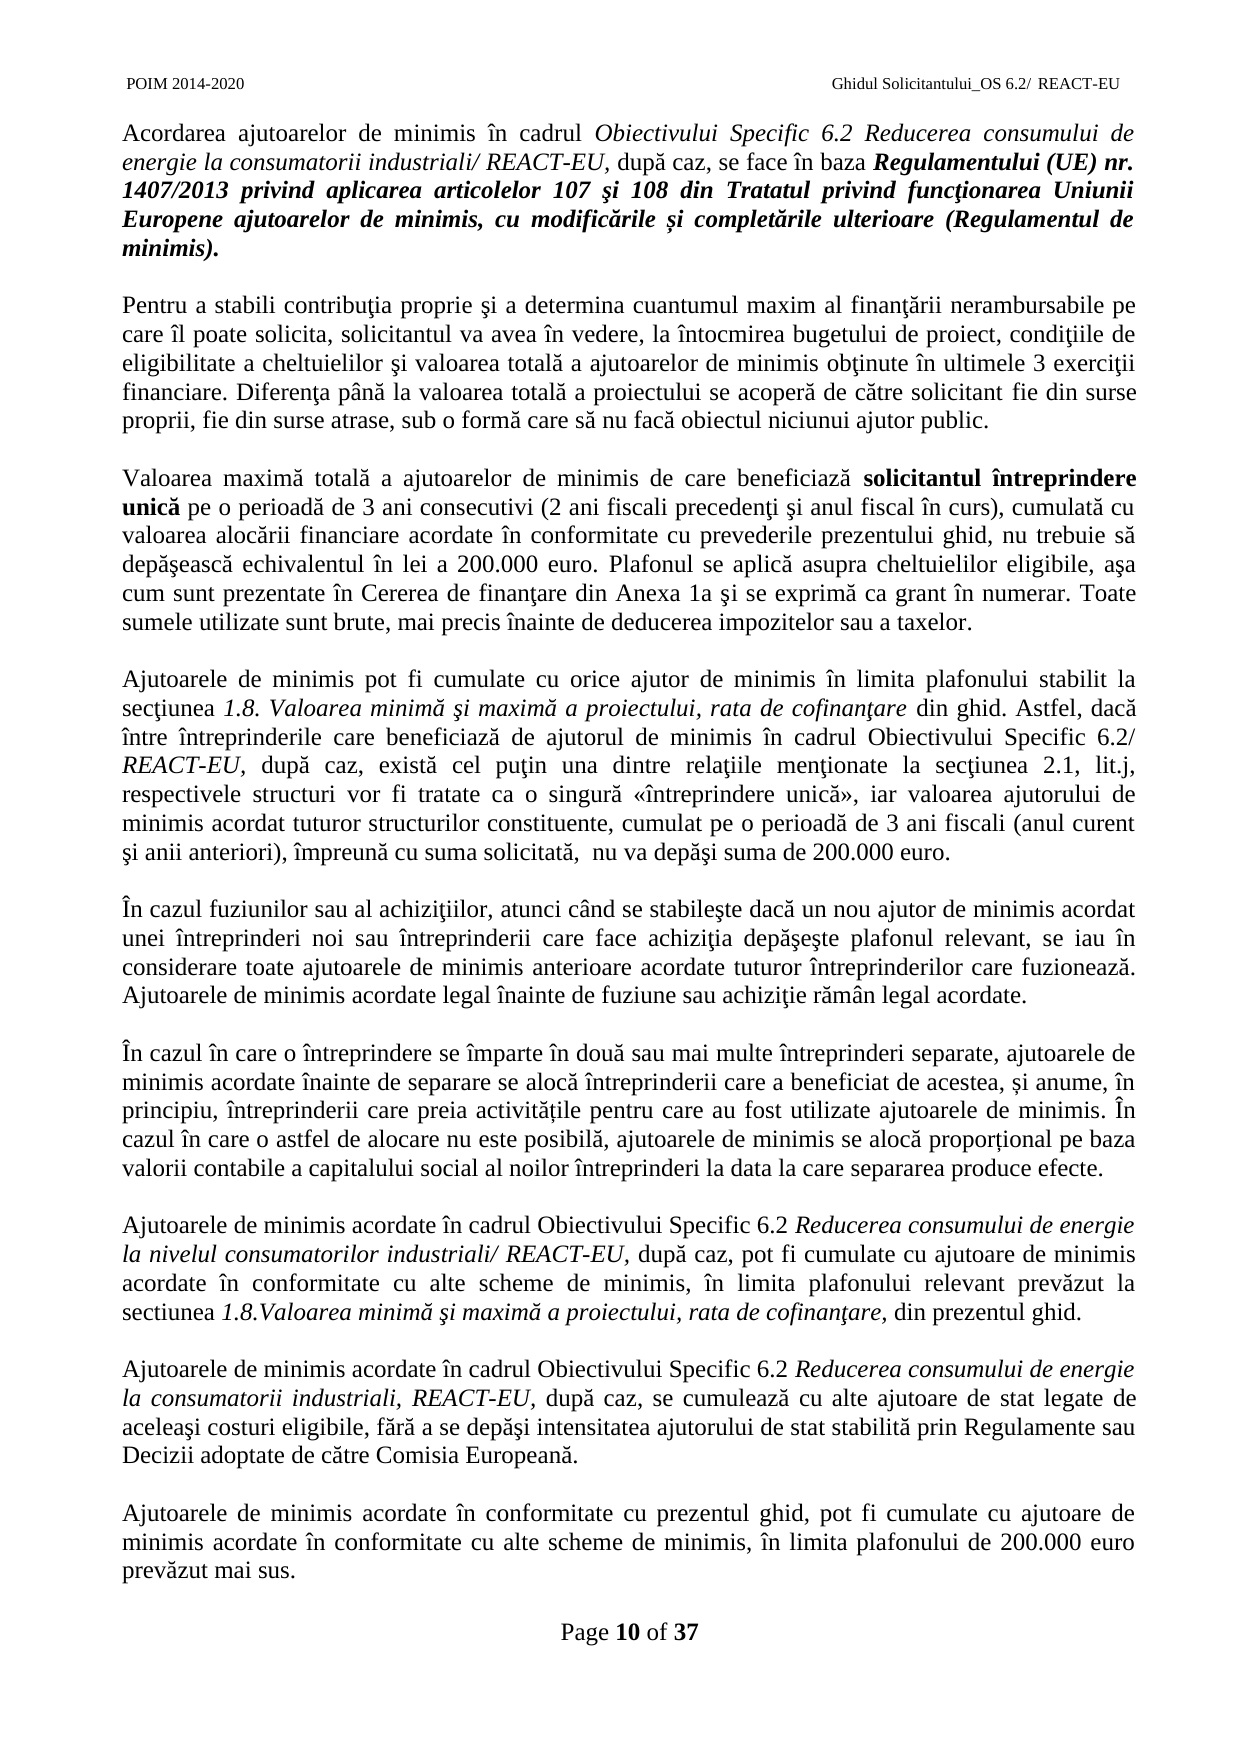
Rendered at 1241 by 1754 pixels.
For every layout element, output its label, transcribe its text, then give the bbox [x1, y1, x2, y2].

text În cazul fuziunilor sau al achiziţiilor, atunci când se stabileşte dacă un nou ajutor de minimis acordat unei întreprinderi noi sau întreprinderii care face achiziţia depăşeşte plafonul relevant, se iau în considerare toate ajutoarele de minimis anterioare acordate tuturor întreprinderilor care fuzionează. Ajutoarele de minimis acordate legal înainte de fuziune sau achiziţie rămân legal acordate. [122, 894, 1137, 1009]
text Ajutoarele de minimis pot fi cumulate cu orice ajutor de minimis în limita plafonului stabilit la secţiunea 1.8. Valoarea minimă şi maximă a proiectului, rata de cofinanţare din ghid. Astfel, dacă între întreprinderile care beneficiază de ajutorul de minimis în cadrul Obiectivului Specific 6.2/ REACT-EU, după caz, există cel puţin una dintre relaţiile menţionate la secţiunea 2.1, lit.j, respectivele structuri vor fi tratate ca o singură «întreprindere unică», iar valoarea ajutorului de minimis acordat tuturor structurilor constituente, cumulat pe o perioadă de 3 ani fiscali (anul curent şi anii anteriori), împreună cu suma solicitată, nu va depăşi suma de 200.000 euro. [122, 664, 1137, 866]
text Pentru a stabili contribuţia proprie şi a determina cuantumul maxim al finanţării nerambursabile pe care îl poate solicita, solicitantul va avea în vedere, la întocmirea bugetului de proiect, condiţiile de eligibilitate a cheltuielilor şi valoarea totală a ajutoarelor de minimis obţinute în ultimele 3 exerciţii financiare. Diferenţa până la valoarea totală a proiectului se acoperă de către solicitant fie din surse proprii, fie din surse atrase, sub o formă care să nu facă obiectul niciunui ajutor public. [122, 291, 1137, 434]
text Acordarea ajutoarelor de minimis în cadrul Obiectivului Specific 6.2 Reducerea consumului de energie la consumatorii industriali/ REACT-EU, după caz, se face în baza Regulamentului (UE) nr. 1407/2013 privind aplicarea articolelor 107 şi 108 din Tratatul privind funcţionarea Uniunii Europene ajutoarelor de minimis, cu modificările și completările ulterioare (Regulamentul de minimis). [122, 118, 1137, 262]
text Valoarea maximă totală a ajutoarelor de minimis de care beneficiază solicitantul întreprindere unică pe o perioadă de 3 ani consecutivi (2 ani fiscali precedenţi şi anul fiscal în curs), cumulată cu valoarea alocării financiare acordate în conformitate cu prevederile prezentului ghid, nu trebuie să depăşească echivalentul în lei a 200.000 euro. Plafonul se aplică asupra cheltuielilor eligibile, aşa cum sunt prezentate în Cererea de finanţare din Anexa 1a şi se exprimă ca grant în numerar. Toate sumele utilizate sunt brute, mai precis înainte de deducerea impozitelor sau a taxelor. [122, 463, 1137, 636]
text Ajutoarele de minimis acordate în cadrul Obiectivului Specific 6.2 Reducerea consumului de energie la nivelul consumatorilor industriali/ REACT-EU, după caz, pot fi cumulate cu ajutoare de minimis acordate în conformitate cu alte scheme de minimis, în limita plafonului relevant prevăzut la sectiunea 1.8.Valoarea minimă şi maximă a proiectului, rata de cofinanţare, din prezentul ghid. [122, 1211, 1137, 1326]
text Ajutoarele de minimis acordate în cadrul Obiectivului Specific 6.2 Reducerea consumului de energie la consumatorii industriali, REACT-EU, după caz, se cumulează cu alte ajutoare de stat legate de aceleaşi costuri eligibile, fără a se depăşi intensitatea ajutorului de stat stabilită prin Regulamente sau Decizii adoptate de către Comisia Europeană. [122, 1354, 1137, 1469]
text Ajutoarele de minimis acordate în conformitate cu prezentul ghid, pot fi cumulate cu ajutoare de minimis acordate în conformitate cu alte scheme de minimis, în limita plafonului de 200.000 euro prevăzut mai sus. [122, 1498, 1137, 1584]
text În cazul în care o întreprindere se împarte în două sau mai multe întreprinderi separate, ajutoarele de minimis acordate înainte de separare se alocă întreprinderii care a beneficiat de acestea, și anume, în principiu, întreprinderii care preia activitățile pentru care au fost utilizate ajutoarele de minimis. În cazul în care o astfel de alocare nu este posibilă, ajutoarele de minimis se alocă proporțional pe baza valorii contabile a capitalului social al noilor întreprinderi la data la care separarea produce efecte. [122, 1038, 1137, 1182]
